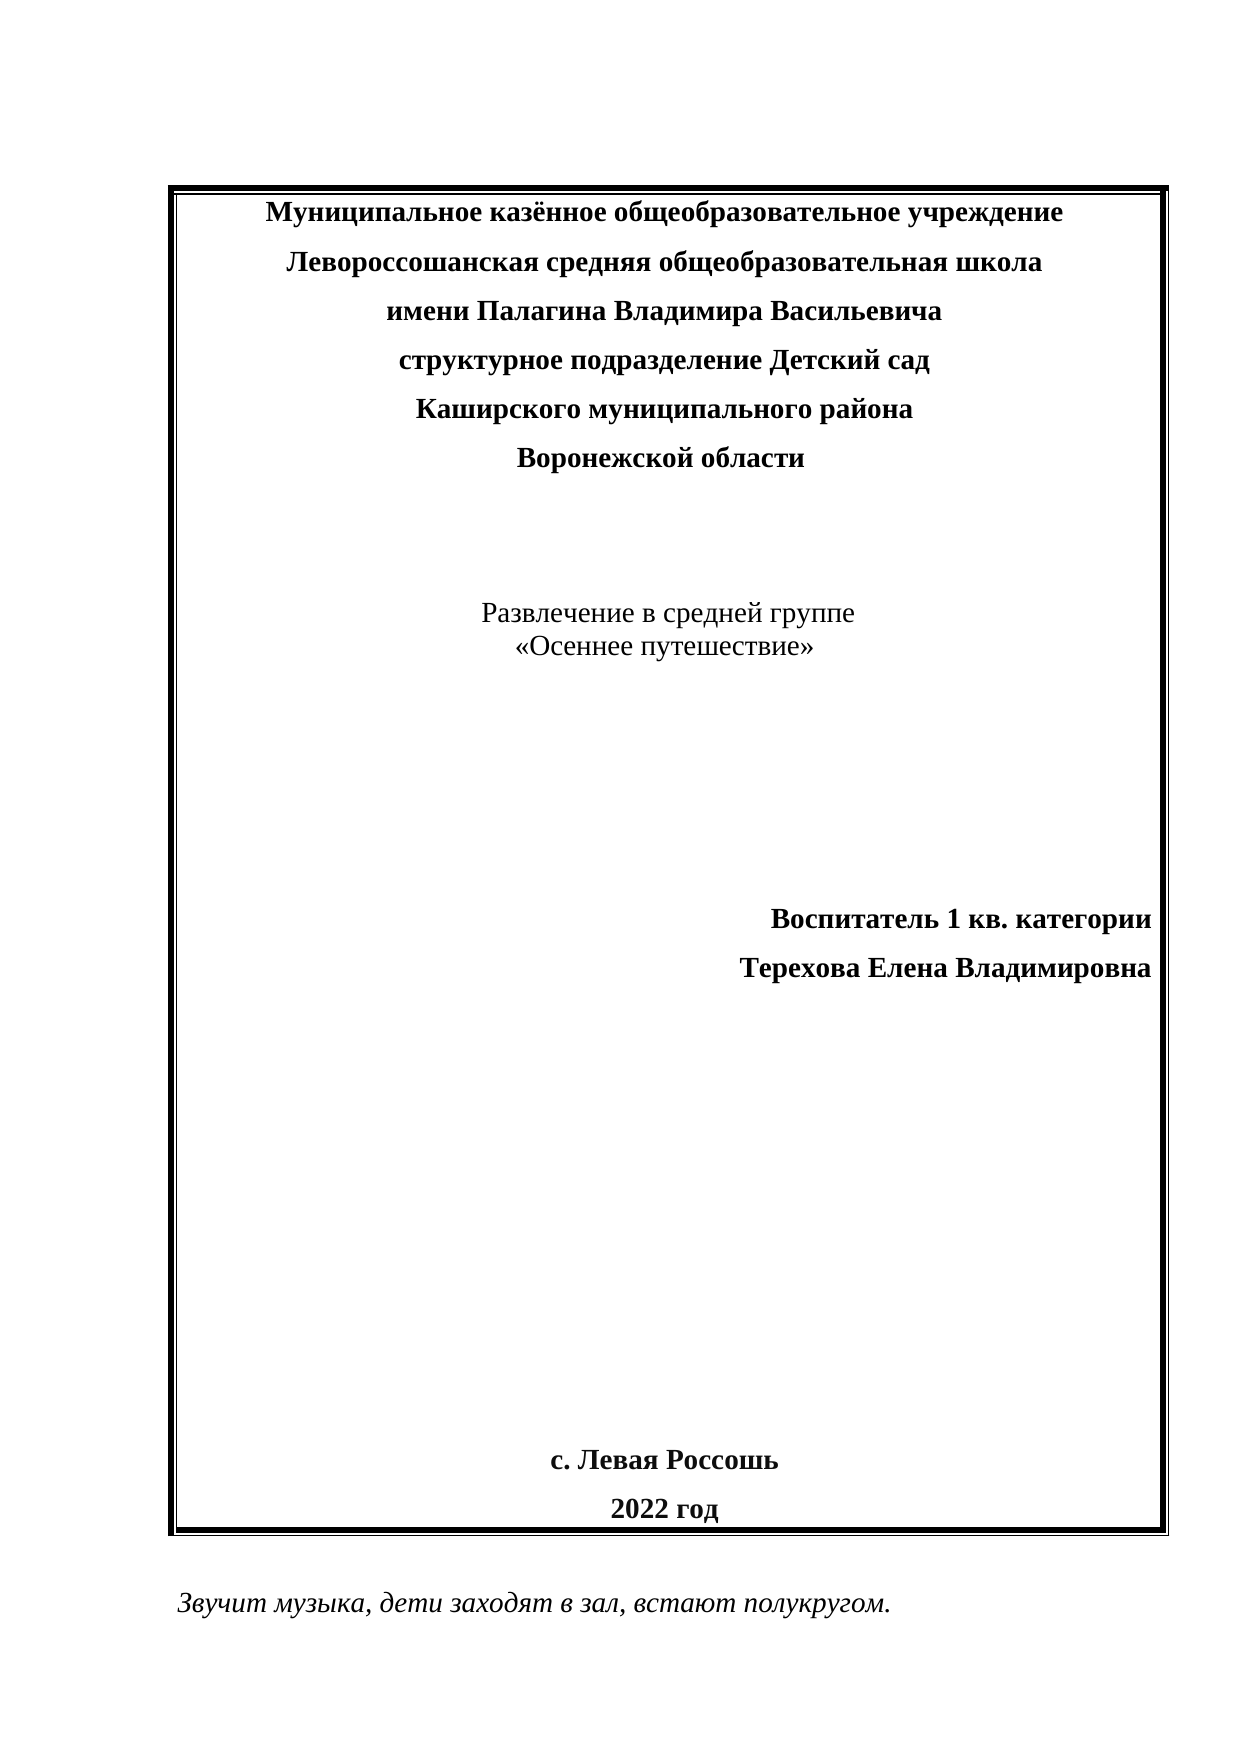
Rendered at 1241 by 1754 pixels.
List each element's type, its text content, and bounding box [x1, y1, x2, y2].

text Левороссошанская средняя общеобразовательная школа [177, 234, 1160, 277]
text Воронежской области [177, 431, 1160, 502]
text с. Левая Россошь [177, 1433, 1160, 1476]
text структурное подразделение Детский сад [177, 333, 1160, 376]
text имени Палагина Владимира Васильевича [177, 283, 1160, 326]
text 2022 год [177, 1482, 1160, 1527]
text Терехова Елена Владимировна [177, 941, 1160, 984]
text Звучит музыка, дети заходят в зал, встают полукругом. [177, 1585, 1152, 1619]
text Муниципальное казённое общеобразовательное учреждение [177, 195, 1160, 228]
text «Осеннее путешествие» [177, 628, 1152, 662]
text Воспитатель 1 кв. категории [177, 892, 1160, 935]
text Каширского муниципального района [177, 382, 1160, 425]
text Развлечение в средней группе [177, 585, 1160, 628]
